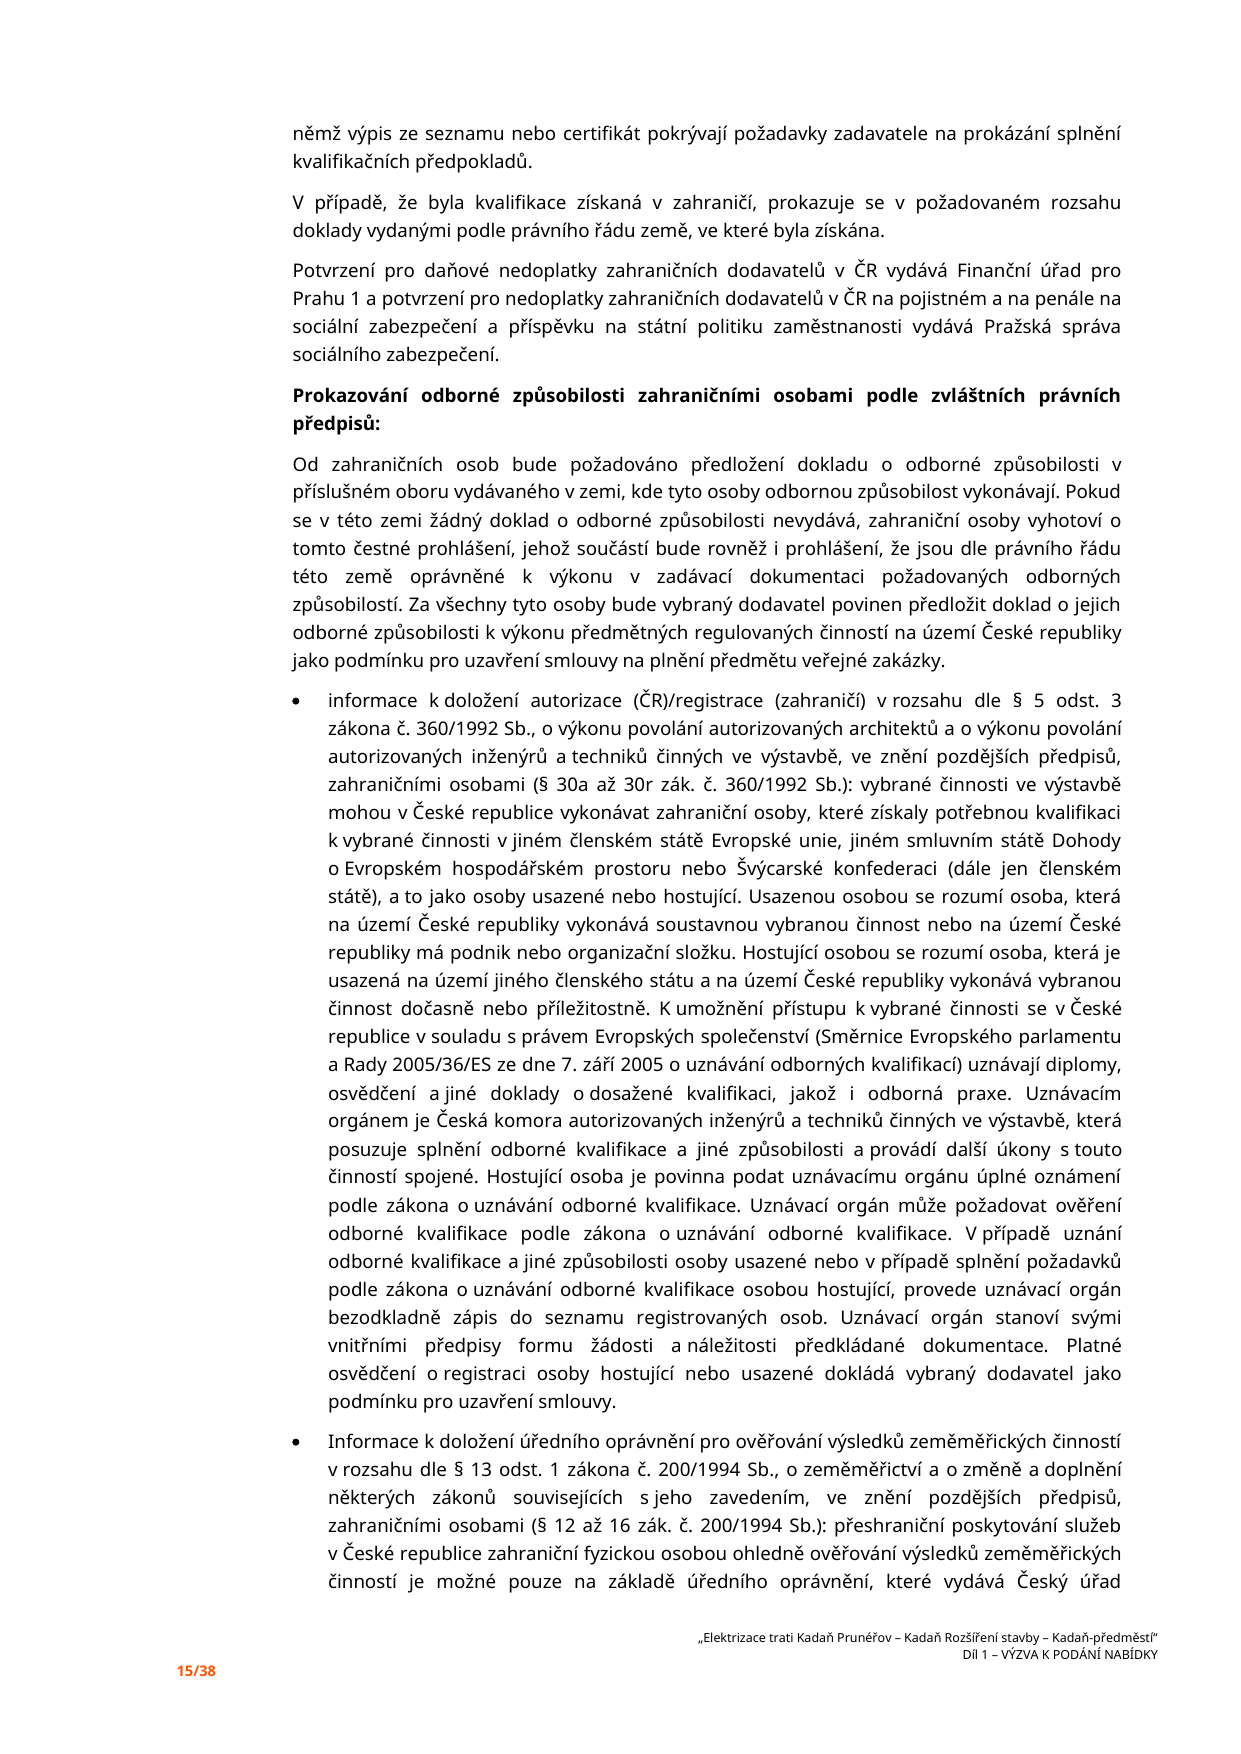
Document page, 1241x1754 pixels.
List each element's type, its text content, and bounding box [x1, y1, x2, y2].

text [292, 1428, 1122, 1594]
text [292, 121, 1122, 174]
text informace k doložení autorizace (ČR)/registrace (zahraničí) v rozsahu dle § 5 odst. 3 zákona č. 360/1992 Sb., o výkonu povolání autorizovaných architektů a o výkonu povolání autorizovaných inženýrů a techniků činných ve výstavbě, ve znění pozdějších předpisů, zahraničními osobami (§ 30a až 30r zák. č. 360/1992 Sb.): vybrané činnosti ve výstavbě mohou v České republice vykonávat zahraniční osoby, které získaly potřebnou kvalifikaci k vybrané činnosti v jiném členském státě Evropské unie, jiném smluvním státě Dohody o Evropském hospodářském prostoru nebo Švýcarské konfederaci (dále jen členském státě), a to jako osoby usazené nebo hostující. Usazenou osobou se rozumí osoba, která na území České republiky vykonává soustavnou vybranou činnost nebo na území České republiky má podnik nebo organizační složku. Hostující osobou se rozumí osoba, která je usazená na území jiného členského státu a na území České republiky vykonává vybranou činnost dočasně nebo příležitostně. K umožnění přístupu k vybrané činnosti se v České republice v souladu s právem Evropských společenství (Směrnice Evropského parlamentu a Rady 2005/36/ES ze dne 7. září 2005 o uznávání odborných kvalifikací) uznávají diplomy, osvědčení a jiné doklady o dosažené kvalifikaci, jakož i odborná praxe. Uznávacím orgánem je Česká komora autorizovaných inženýrů a techniků činných ve výstavbě, která posuzuje splnění odborné kvalifikace a jiné způsobilosti a provádí další úkony s touto činností spojené. Hostující osoba je povinna podat uznávacímu orgánu úplné oznámení podle zákona o uznávání odborné kvalifikace. Uznávací orgán může požadovat ověření odborné kvalifikace podle zákona o uznávání odborné kvalifikace. V případě uznání odborné kvalifikace a jiné způsobilosti osoby usazené nebo v případě splnění požadavků podle zákona o uznávání odborné kvalifikace osobou hostující, provede uznávací orgán bezodkladně zápis do seznamu registrovaných osob. Uznávací orgán stanoví svými vnitřními předpisy formu žádosti a náležitosti předkládané dokumentace. Platné osvědčení o registraci osoby hostující nebo usazené dokládá vybraný dodavatel jako podmínku pro uzavření smlouvy. [292, 687, 1122, 1413]
text Od zahraničních osob bude požadováno předložení dokladu o odborné způsobilosti v příslušném oboru vydávaného v zemi, kde tyto osoby odbornou způsobilost vykonávají. Pokud se v této zemi žádný doklad o odborné způsobilosti nevydává, zahraniční osoby vyhotoví o tomto čestné prohlášení, jehož součástí bude rovněž i prohlášení, že jsou dle právního řádu této země oprávněné k výkonu v zadávací dokumentaci požadovaných odborných způsobilostí. Za všechny tyto osoby bude vybraný dodavatel povinen předložit doklad o jejich odborné způsobilosti k výkonu předmětných regulovaných činností na území České republiky jako podmínku pro uzavření smlouvy na plnění předmětu veřejné zakázky. [292, 451, 1122, 672]
text V případě, že byla kvalifikace získaná v zahraničí, prokazuje se v požadovaném rozsahu doklady vydanými podle právního řádu země, ve které byla získána. [292, 189, 1122, 243]
text Prokazování odborné způsobilosti zahraničními osobami podle zvláštních právních předpisů: [292, 382, 1122, 436]
text Potvrzení pro daňové nedoplatky zahraničních dodavatelů v ČR vydává Finanční úřad pro Prahu 1 a potvrzení pro nedoplatky zahraničních dodavatelů v ČR na pojistném a na penále na sociální zabezpečení a příspěvku na státní politiku zaměstnanosti vydává Pražská správa sociálního zabezpečení. [292, 258, 1122, 367]
